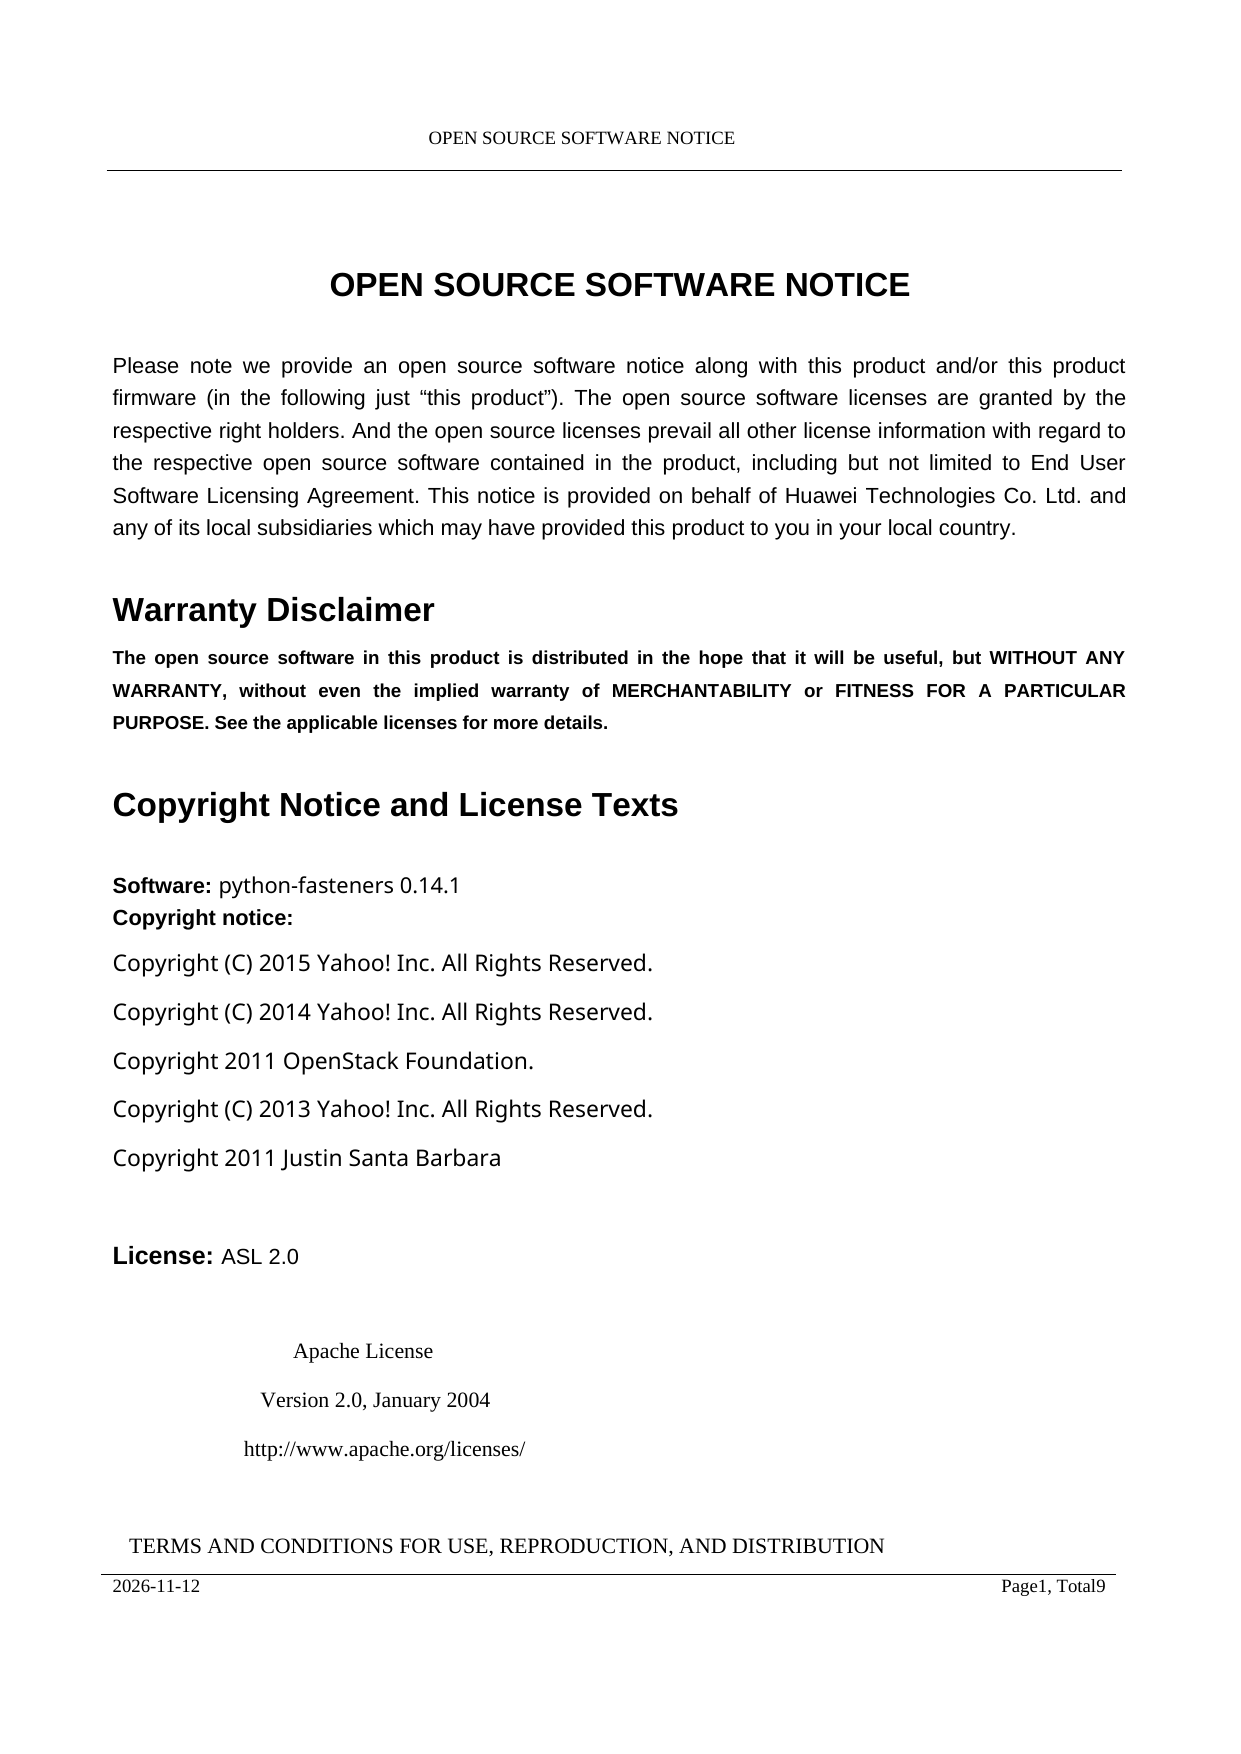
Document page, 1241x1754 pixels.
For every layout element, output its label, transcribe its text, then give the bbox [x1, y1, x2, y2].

text Warranty Disclaimer [112, 576, 1128, 641]
text License: ASL 2.0 [112, 1239, 1128, 1272]
text Please note we provide an open source software notice along with this product and/or this product firmware (in the following just “this product”). The open source software licenses are granted by the respective right holders. And the open source licenses prevail all other license information with regard to the respective open source software contained in the product, including but not limited to End User Software Licensing Agreement. This notice is provided on behalf of Huawei Technologies Co. Ltd. and any of its local subsidiaries which may have provided this product to you in your local country. [112, 349, 1128, 544]
text Copyright notice: [112, 901, 1128, 934]
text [112, 1286, 1128, 1562]
text The open source software in this product is distributed in the hope that it will be useful, but WITHOUT ANY WARRANTY, without even the implied warranty of MERCHANTABILITY or FITNESS FOR A PARTICULAR PURPOSE. See the applicable licenses for more details. [112, 641, 1128, 739]
text Copyright (C) 2015 Yahoo! Inc. All Rights Reserved. Copyright (C) 2014 Yahoo! Inc. All Rights Reserved. Copyright 2011 OpenStack Foundation. Copyright (C) 2013 Yahoo! Inc. All Rights Reserved. Copyright 2011 Justin Santa Barbara [112, 947, 1128, 1223]
text Software: python-fasteners 0.14.1 [112, 869, 1128, 901]
text Copyright Notice and License Texts [112, 771, 1128, 836]
text OPEN SOURCE SOFTWARE NOTICE [112, 251, 1128, 316]
